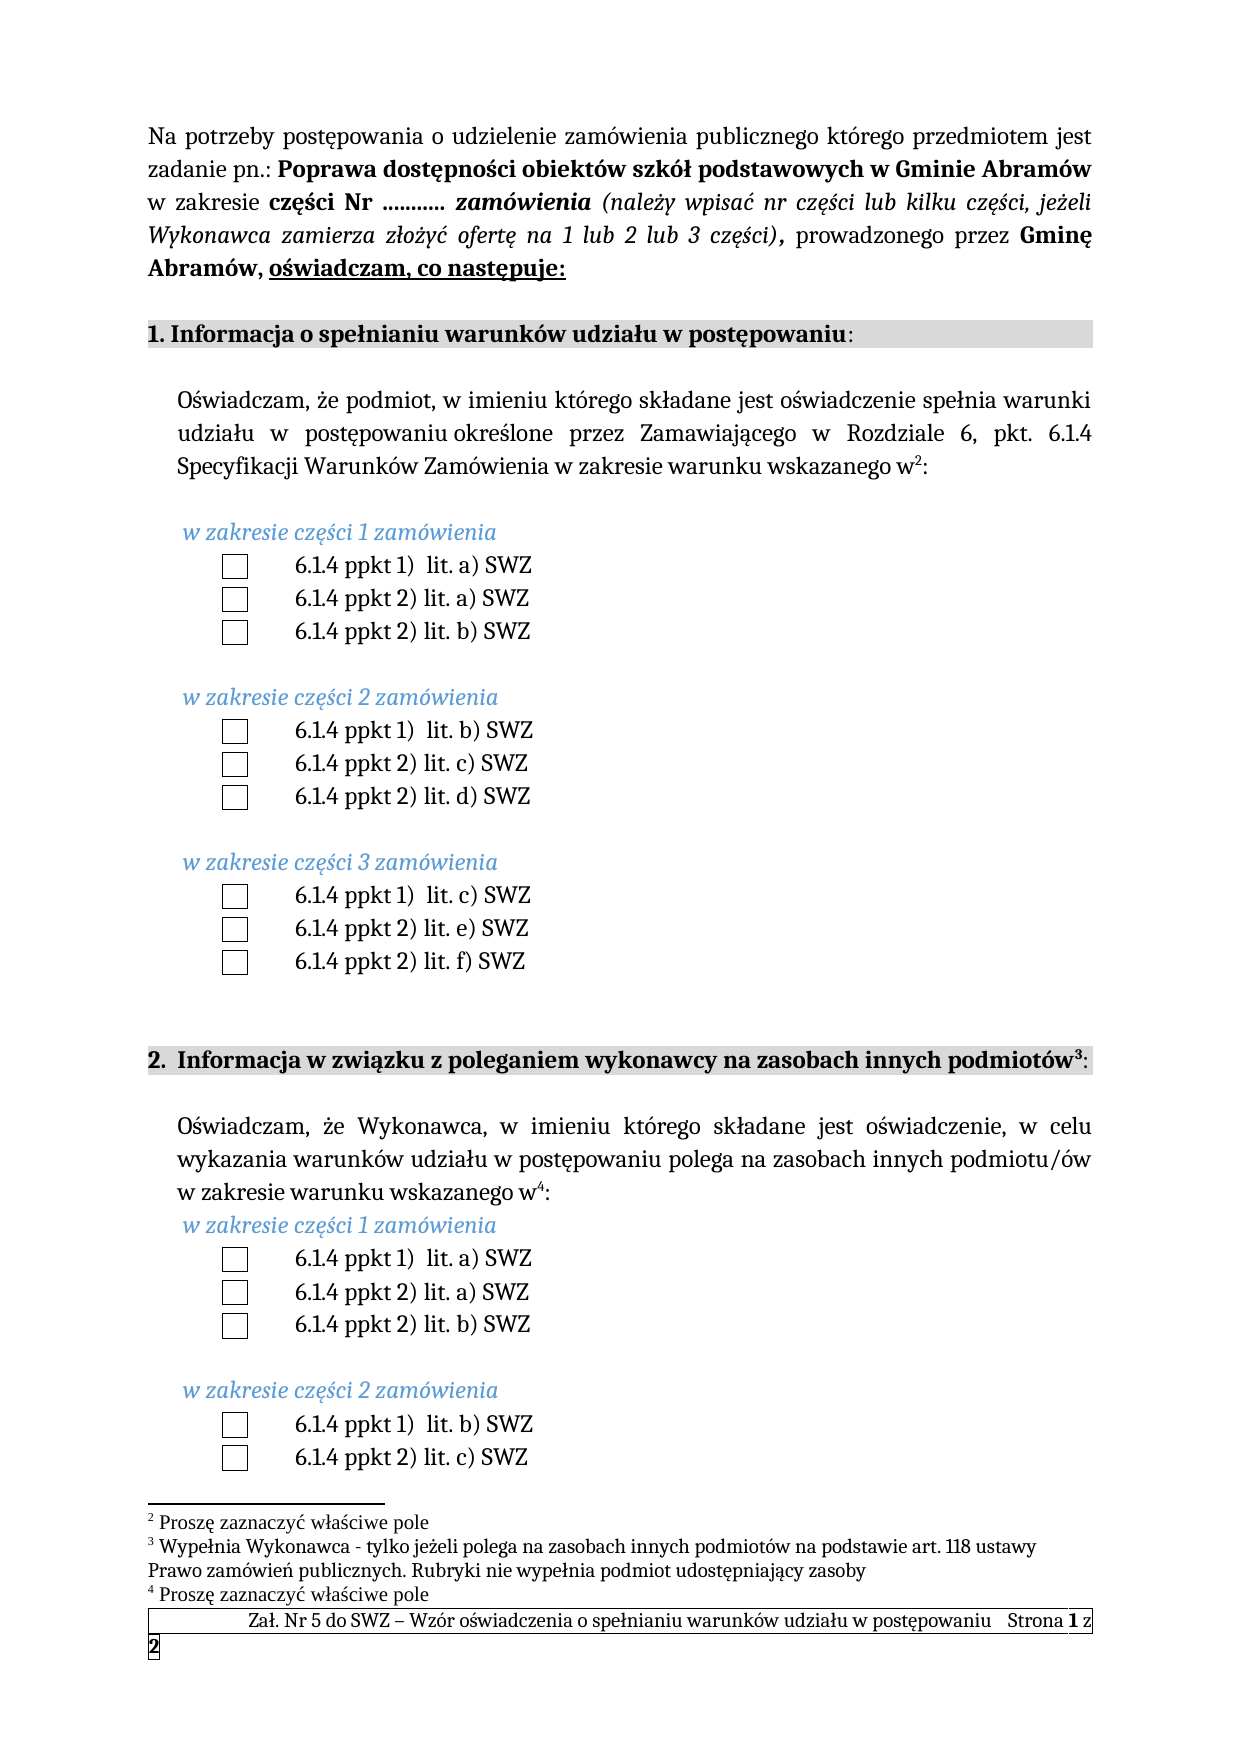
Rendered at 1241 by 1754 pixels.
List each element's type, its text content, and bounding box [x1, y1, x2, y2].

text Oświadczam, że Wykonawca, w imieniu którego składane jest oświadczenie, w celu wykazania warunków udziału w postępowaniu polega na zasobach innych podmiotu/ów w zakresie warunku wskazanego w: [177, 1112, 1093, 1207]
text 6.1.4 ppkt 1) lit. b) SWZ [148, 1409, 1093, 1438]
text 6.1.4 ppkt 2) lit. b) SWZ [148, 1310, 1093, 1339]
text 6.1.4 ppkt 2) lit. e) SWZ [148, 914, 1093, 943]
text w zakresie części 1 zamówienia [148, 1211, 1093, 1240]
text w zakresie części 2 zamówienia [148, 1376, 1093, 1405]
text Oświadczam, że podmiot, w imieniu którego składane jest oświadczenie spełnia warunki udziału w postępowaniu określone przez Zamawiającego w Rozdziale 6, pkt. 6.1.4 Specyfikacji Warunków Zamówienia w zakresie warunku wskazanego w: [177, 386, 1093, 481]
text Na potrzeby postępowania o udzielenie zamówienia publicznego którego przedmiotem jest zadanie pn.: Poprawa dostępności obiektów szkół podstawowych w Gminie Abramów w zakresie części Nr ........... zamówienia (należy wpisać nr części lub kilku części, jeżeli Wykonawca zamierza złożyć ofertę na 1 lub 2 lub 3 części), prowadzonego przez Gminę Abramów, oświadczam, co następuje: [148, 122, 1093, 282]
text 6.1.4 ppkt 2) lit. a) SWZ [148, 584, 1093, 613]
text 6.1.4 ppkt 1) lit. c) SWZ [148, 881, 1093, 910]
text 6.1.4 ppkt 1) lit. a) SWZ [148, 551, 1093, 580]
text w zakresie części 1 zamówienia [148, 518, 1093, 547]
text 6.1.4 ppkt 2) lit. f) SWZ [148, 947, 1093, 976]
text 6.1.4 ppkt 2) lit. d) SWZ [148, 782, 1093, 811]
text w zakresie części 2 zamówienia [148, 683, 1093, 712]
text 1. Informacja o spełnianiu warunków udziału w postępowaniu: [148, 320, 1093, 348]
text 6.1.4 ppkt 2) lit. b) SWZ [148, 617, 1093, 646]
text 6.1.4 ppkt 1) lit. a) SWZ [148, 1244, 1093, 1273]
text 6.1.4 ppkt 1) lit. b) SWZ [148, 716, 1093, 745]
text 6.1.4 ppkt 2) lit. c) SWZ [148, 1442, 1093, 1471]
text 6.1.4 ppkt 2) lit. a) SWZ [148, 1277, 1093, 1306]
text w zakresie części 3 zamówienia [148, 848, 1093, 877]
text 2. Informacja w związku z poleganiem wykonawcy na zasobach innych podmiotów: [148, 1046, 1093, 1075]
text 6.1.4 ppkt 2) lit. c) SWZ [148, 749, 1093, 778]
